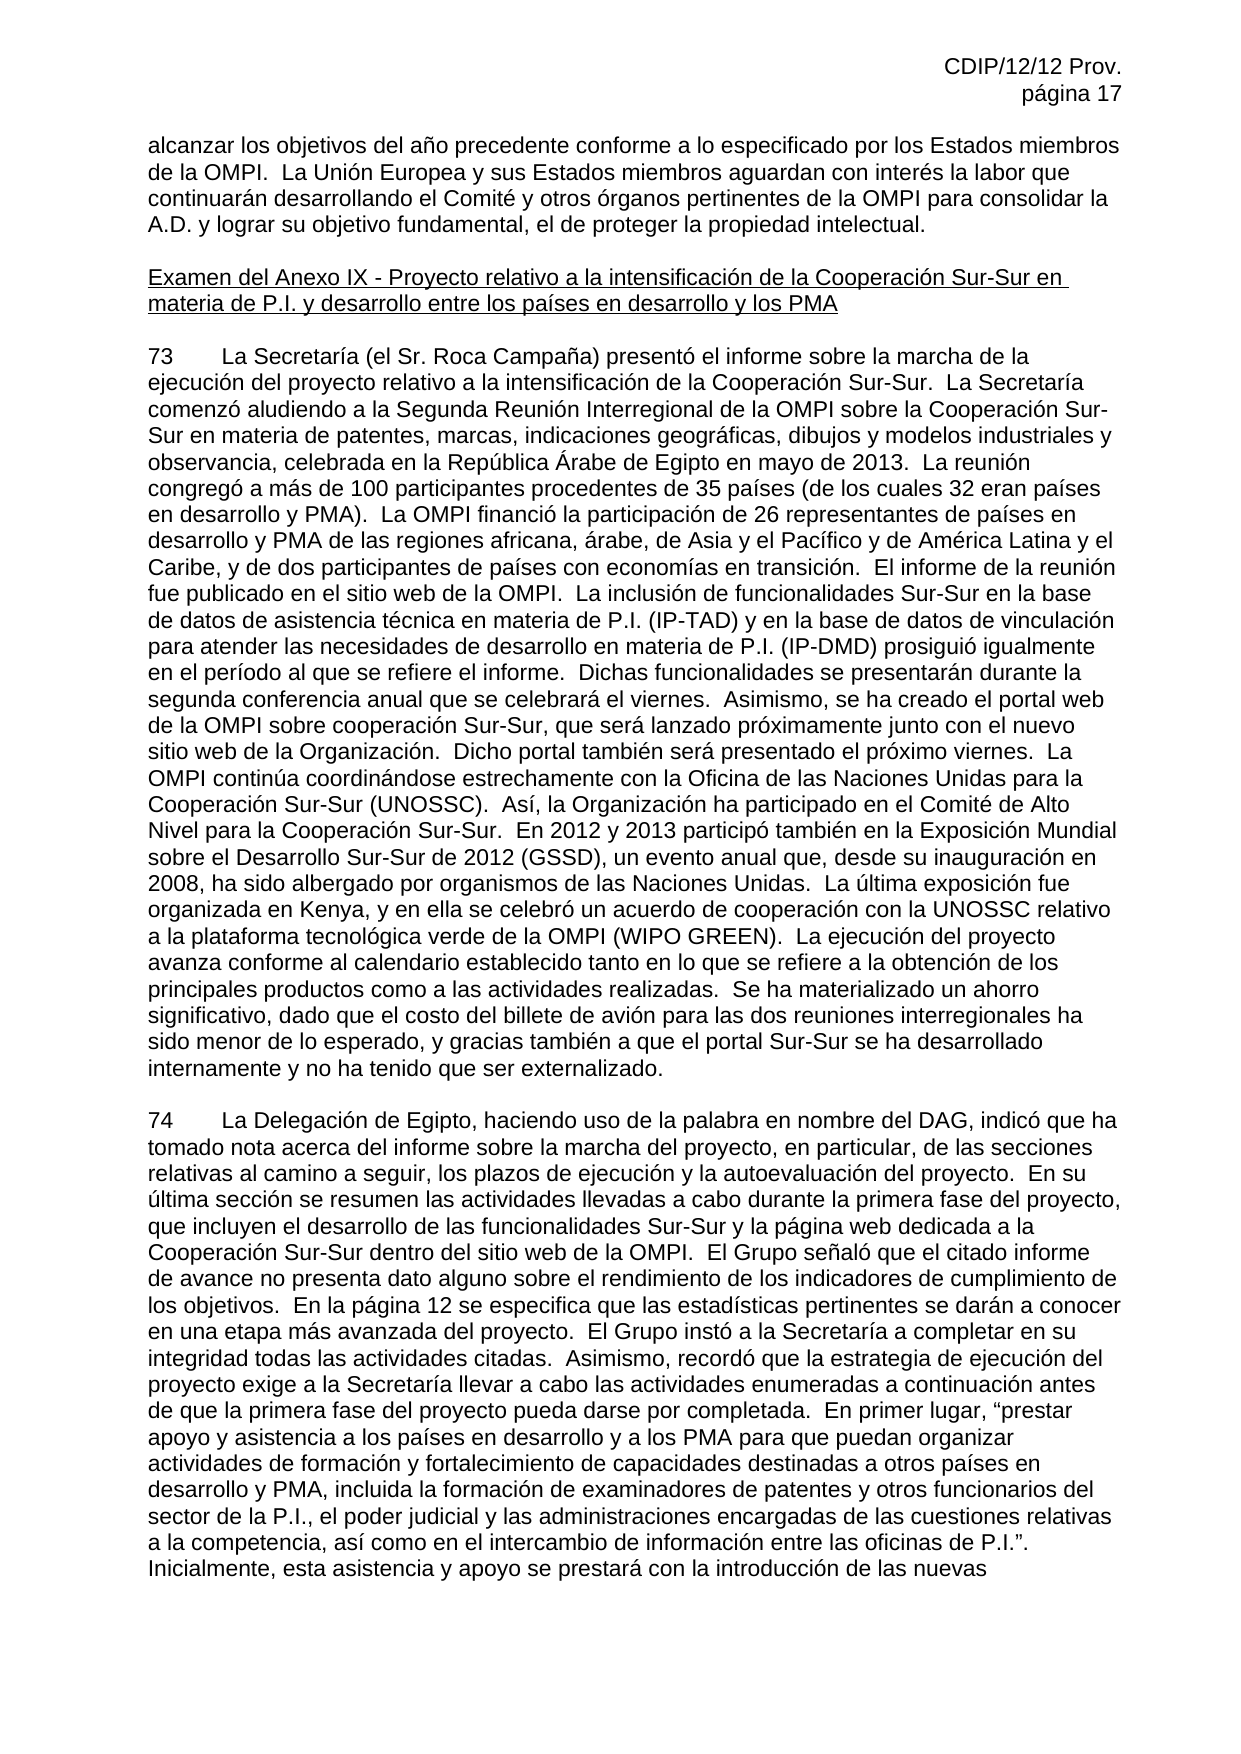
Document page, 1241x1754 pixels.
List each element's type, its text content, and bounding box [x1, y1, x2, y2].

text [148, 1107, 1122, 1582]
text La Secretaría (el Sr. Roca Campaña) presentó el informe sobre la marcha de la ejecución del proyecto relativo a la intensificación de la Cooperación Sur-Sur. La Secretaría comenzó aludiendo a la Segunda Reunión Interregional de la OMPI sobre la Cooperación Sur-Sur en materia de patentes, marcas, indicaciones geográficas, dibujos y modelos industriales y observancia, celebrada en la República Árabe de Egipto en mayo de 2013. La reunión congregó a más de 100 participantes procedentes de 35 países (de los cuales 32 eran países en desarrollo y PMA). La OMPI financió la participación de 26 representantes de países en desarrollo y PMA de las regiones africana, árabe, de Asia y el Pacífico y de América Latina y el Caribe, y de dos participantes de países con economías en transición. El informe de la reunión fue publicado en el sitio web de la OMPI. La inclusión de funcionalidades Sur-Sur en la base de datos de asistencia técnica en materia de P.I. (IP-TAD) y en la base de datos de vinculación para atender las necesidades de desarrollo en materia de P.I. (IP-DMD) prosiguió igualmente en el período al que se refiere el informe. Dichas funcionalidades se presentarán durante la segunda conferencia anual que se celebrará el viernes. Asimismo, se ha creado el portal web de la OMPI sobre cooperación Sur-Sur, que será lanzado próximamente junto con el nuevo sitio web de la Organización. Dicho portal también será presentado el próximo viernes. La OMPI continúa coordinándose estrechamente con la Oficina de las Naciones Unidas para la Cooperación Sur-Sur (UNOSSC). Así, la Organización ha participado en el Comité de Alto Nivel para la Cooperación Sur-Sur. En 2012 y 2013 participó también en la Exposición Mundial sobre el Desarrollo Sur-Sur de 2012 (GSSD), un evento anual que, desde su inauguración en 2008, ha sido albergado por organismos de las Naciones Unidas. La última exposición fue organizada en Kenya, y en ella se celebró un acuerdo de cooperación con la UNOSSC relativo a la plataforma tecnológica verde de la OMPI (WIPO GREEN). La ejecución del proyecto avanza conforme al calendario establecido tanto en lo que se refiere a la obtención de los principales productos como a las actividades realizadas. Se ha materializado un ahorro significativo, dado que el costo del billete de avión para las dos reuniones interregionales ha sido menor de lo esperado, y gracias también a que el portal Sur-Sur se ha desarrollado internamente y no ha tenido que ser externalizado. [148, 343, 1122, 1081]
text Examen del Anexo IX - Proyecto relativo a la intensificación de la Cooperación Sur-Sur en materia de P.I. y desarrollo entre los países en desarrollo y los PMA [148, 264, 1122, 317]
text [148, 132, 1122, 238]
